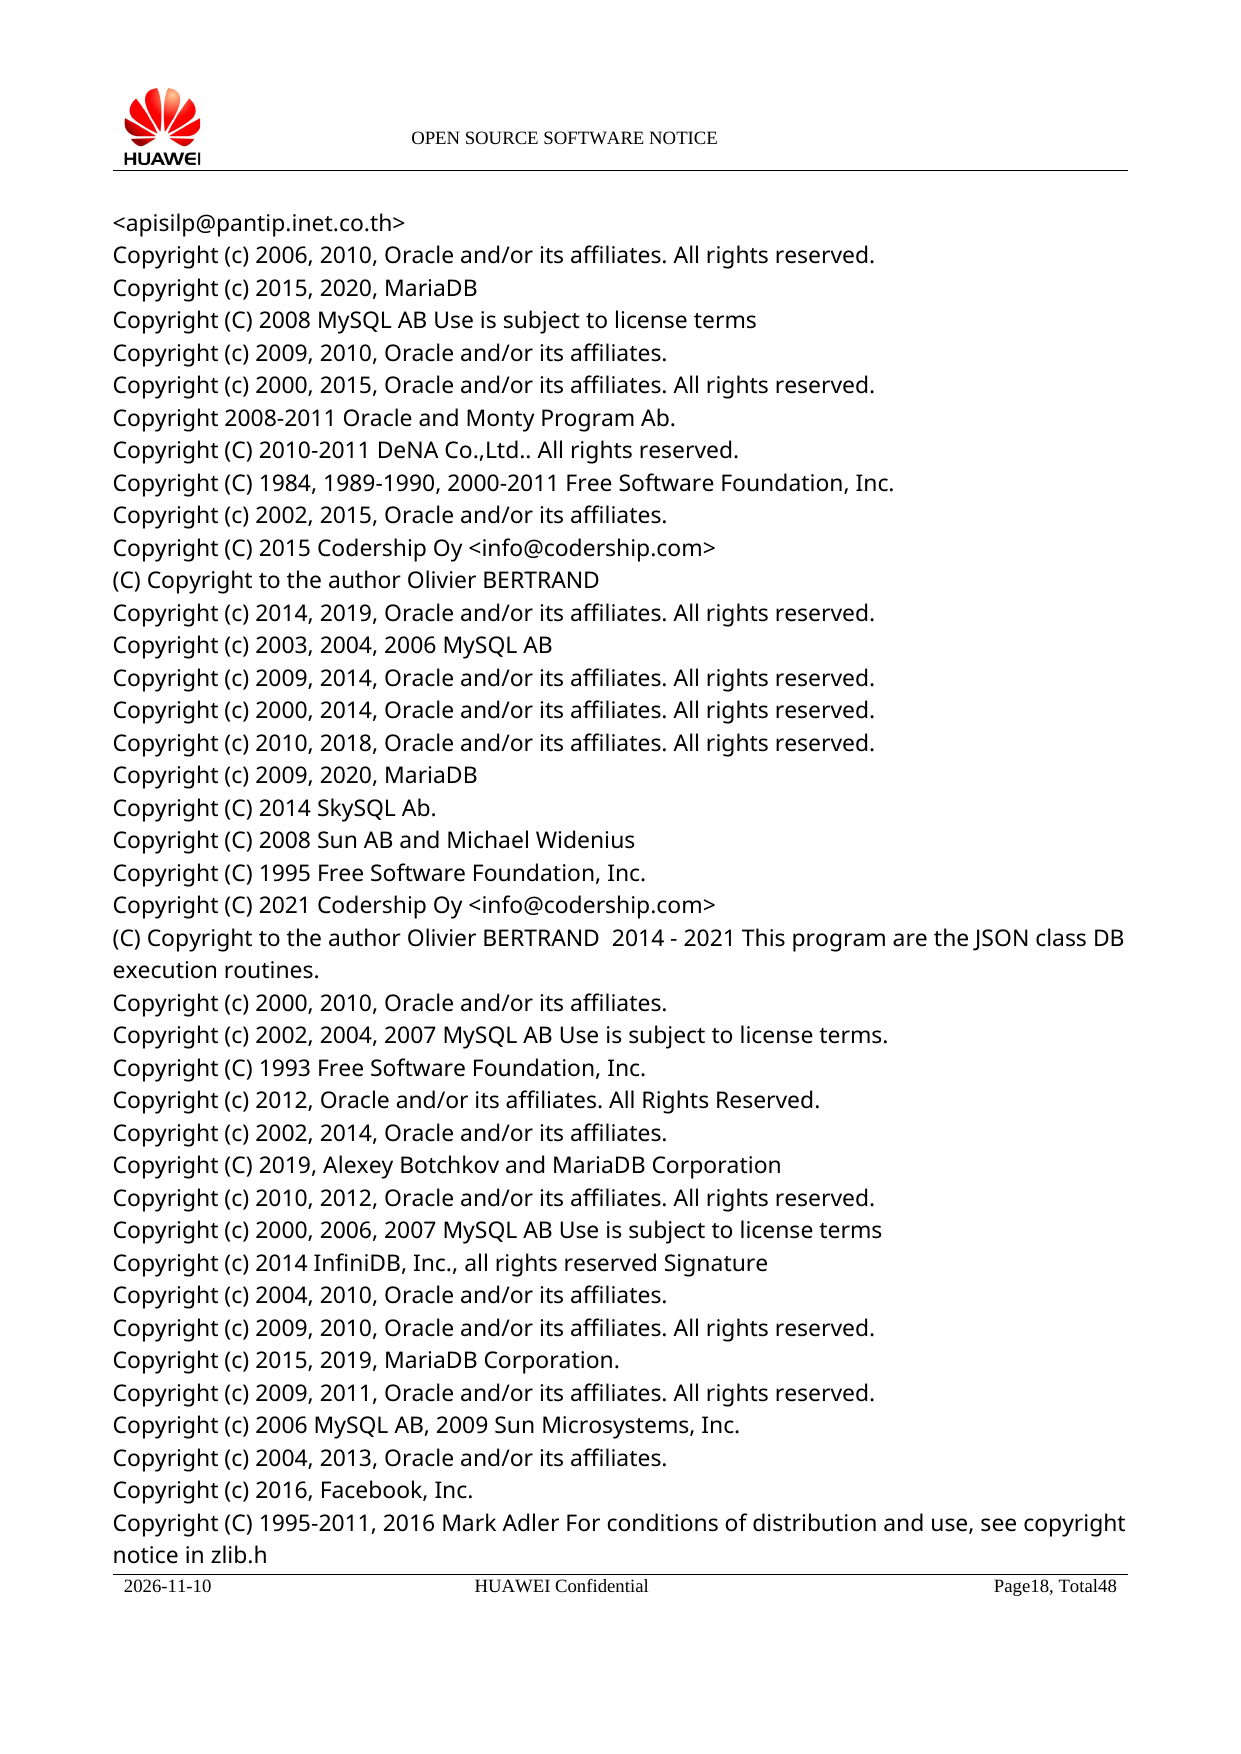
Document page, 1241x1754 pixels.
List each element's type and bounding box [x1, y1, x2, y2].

picture [124, 88, 201, 165]
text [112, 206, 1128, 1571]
